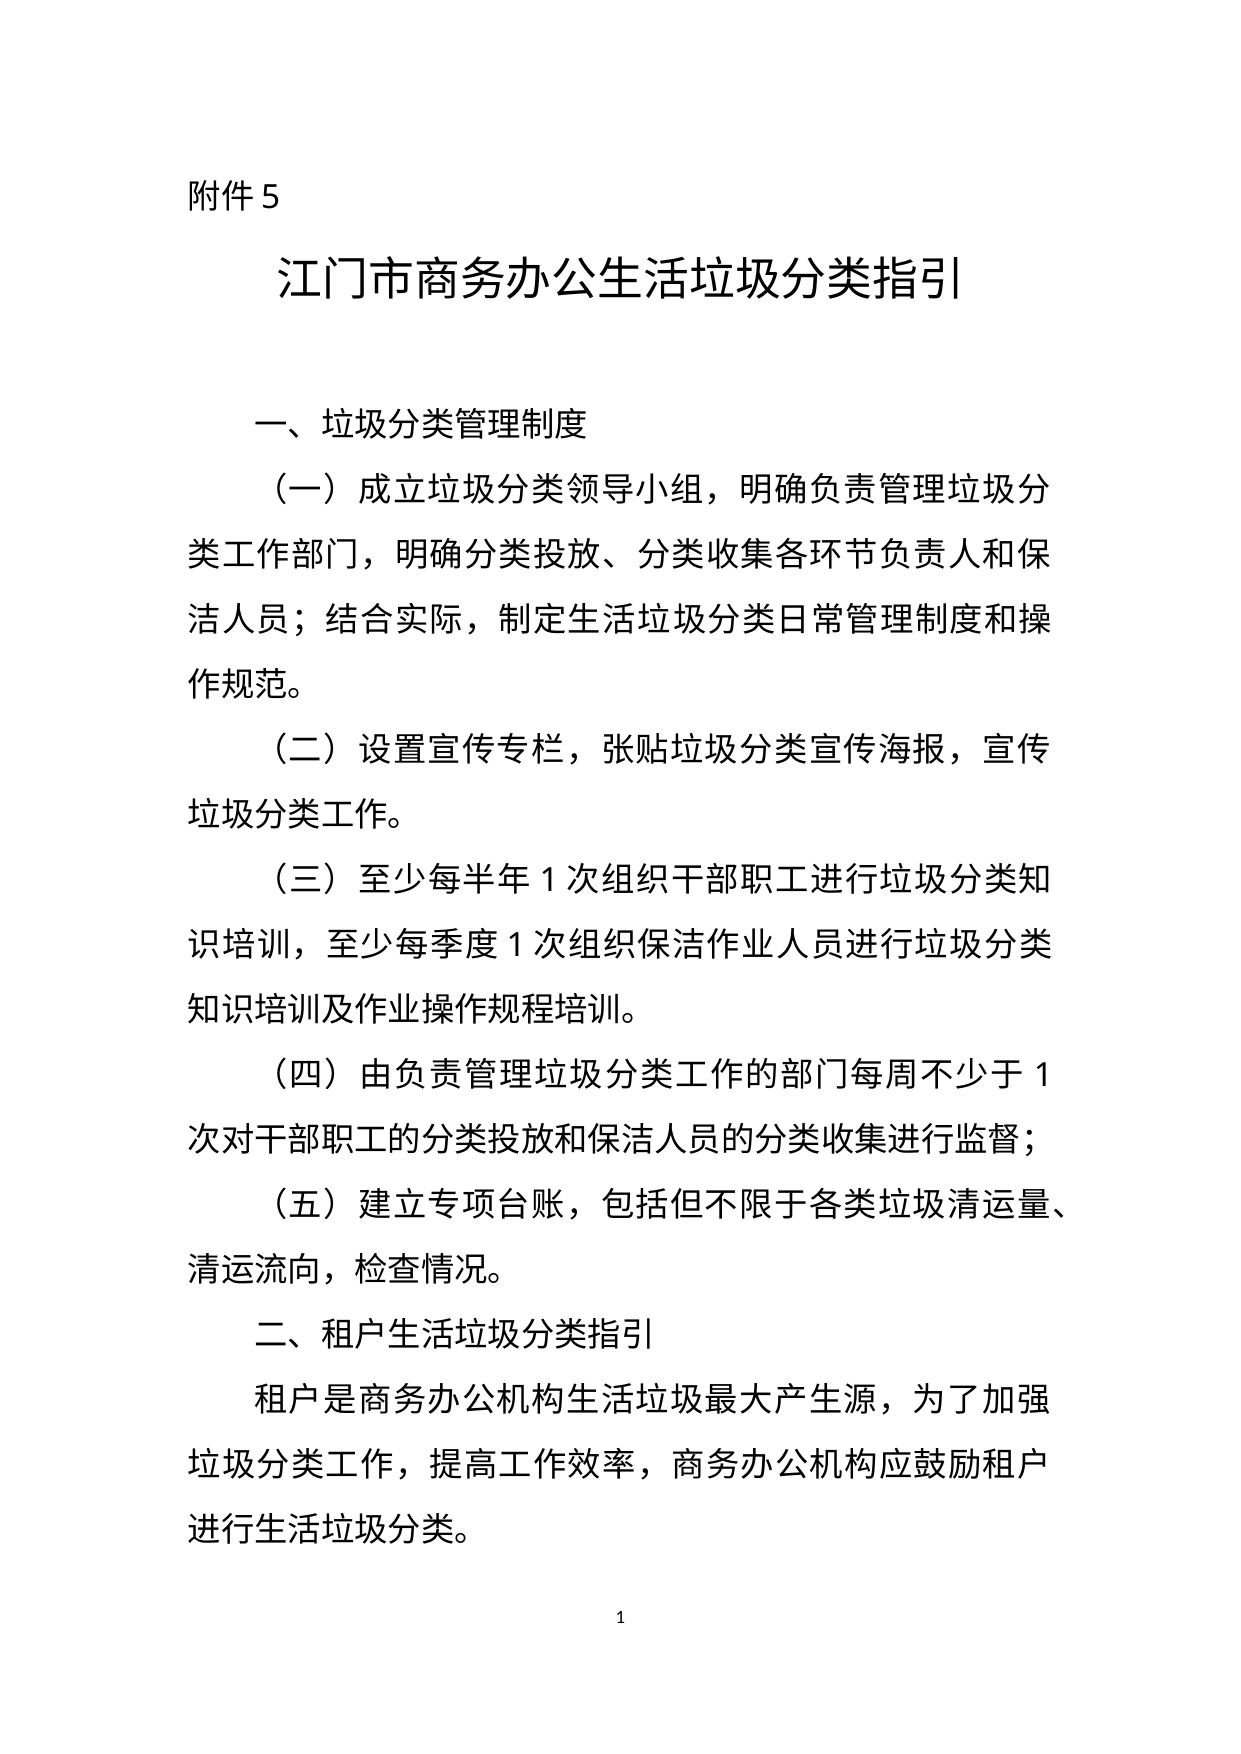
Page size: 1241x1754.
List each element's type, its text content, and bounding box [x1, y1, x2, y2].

text （二）设置宣传专栏，张贴垃圾分类宣传海报，宣传垃圾分类工作。 [187, 714, 1053, 844]
text 附件5 [187, 162, 1053, 227]
text （五）建立专项台账，包括但不限于各类垃圾清运量、清运流向，检查情况。 [187, 1169, 1053, 1299]
text （四）由负责管理垃圾分类工作的部门每周不少于1次对干部职工的分类投放和保洁人员的分类收集进行监督； [187, 1039, 1053, 1169]
text 二、租户生活垃圾分类指引 [187, 1299, 1053, 1364]
text （三）至少每半年1次组织干部职工进行垃圾分类知识培训，至少每季度1次组织保洁作业人员进行垃圾分类知识培训及作业操作规程培训。 [187, 844, 1053, 1039]
text 租户是商务办公机构生活垃圾最大产生源，为了加强垃圾分类工作，提高工作效率，商务办公机构应鼓励租户进行生活垃圾分类。 [187, 1364, 1053, 1559]
text 一、垃圾分类管理制度 [187, 389, 1053, 454]
text 江门市商务办公生活垃圾分类指引 [187, 227, 1053, 324]
text （一）成立垃圾分类领导小组，明确负责管理垃圾分类工作部门，明确分类投放、分类收集各环节负责人和保洁人员；结合实际，制定生活垃圾分类日常管理制度和操作规范。 [187, 454, 1053, 714]
